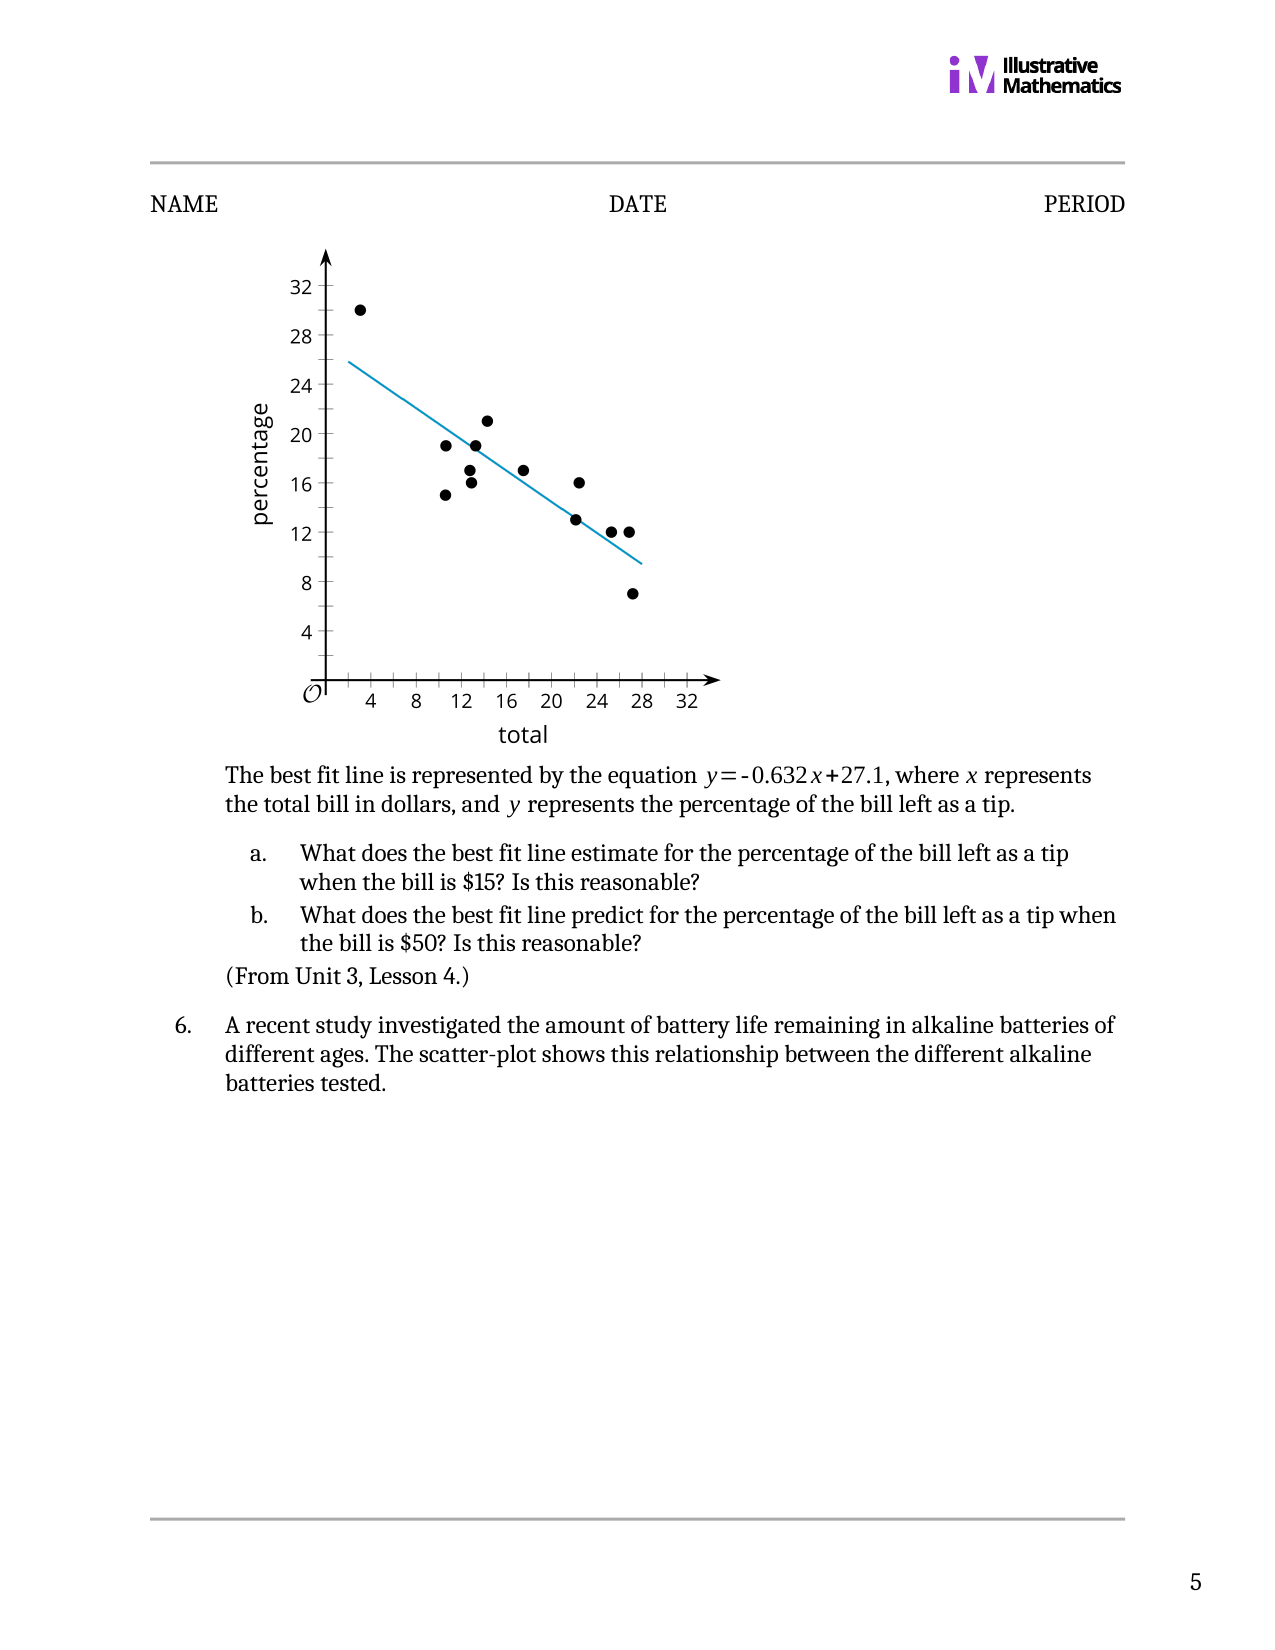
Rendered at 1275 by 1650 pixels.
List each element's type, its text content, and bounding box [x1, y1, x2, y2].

list The best fit line is represented by the equation , where represents the total bill in dollars, and represents the percentage of the bill left as a tip. [175, 761, 1125, 818]
list What does the best fit line estimate for the percentage of the bill left as a tip when the bill is $15? Is this reasonable? [250, 839, 1125, 897]
list A recent study investigated the amount of battery life remaining in alkaline batteries of different ages. The scatter-plot shows this relationship between the different alkaline batteries tested. [175, 1011, 1125, 1098]
picture [949, 55, 1121, 93]
list What does the best fit line predict for the percentage of the bill left as a tip when the bill is $50? Is this reasonable? [250, 901, 1125, 958]
picture [243, 247, 722, 751]
list (From Unit 3, Lesson 4.) [175, 962, 1125, 991]
